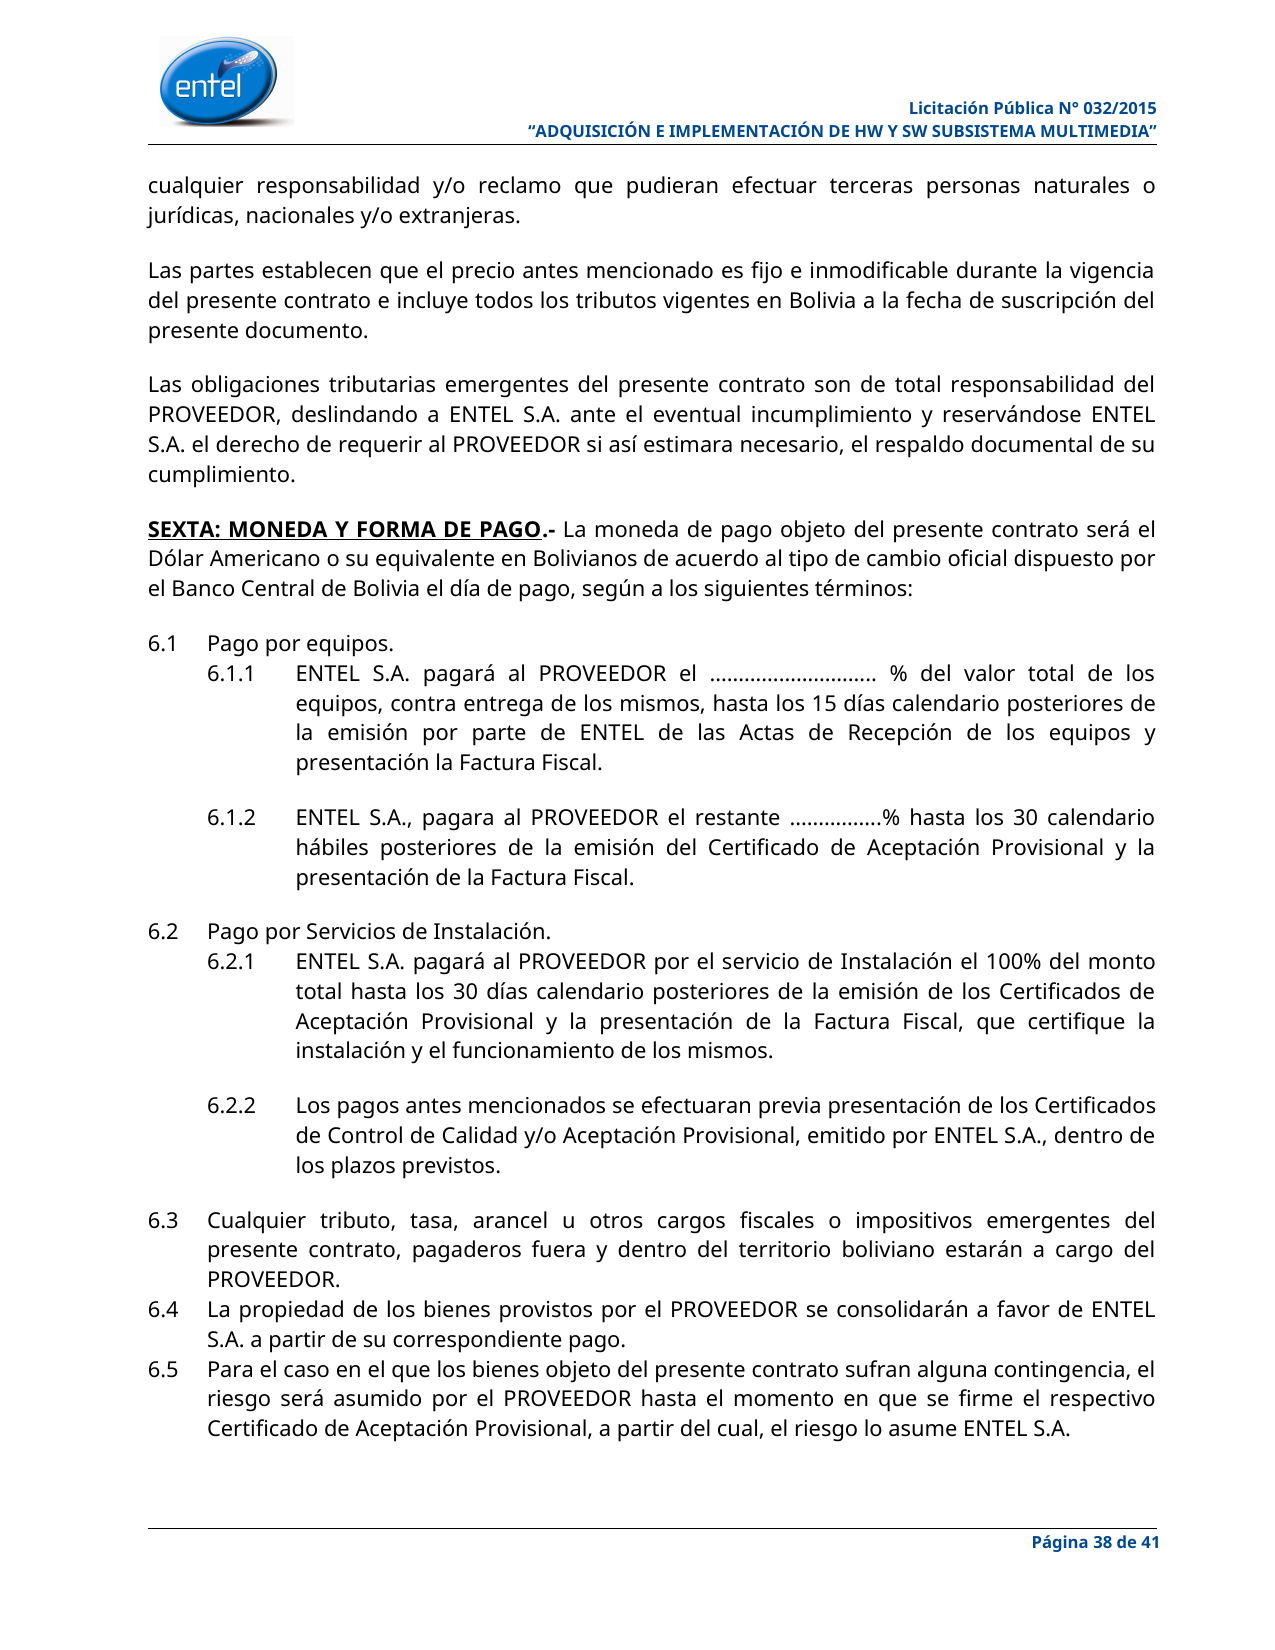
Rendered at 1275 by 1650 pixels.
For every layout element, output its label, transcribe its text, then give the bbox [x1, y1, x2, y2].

text Las partes establecen que el precio antes mencionado es fijo e inmodificable durante la vigencia del presente contrato e incluye todos los tributos vigentes en Bolivia a la fecha de suscripción del presente documento. [148, 255, 1157, 344]
text 6.2.1 ENTEL S.A. pagará al PROVEEDOR por el servicio de Instalación el 100% del monto total hasta los 30 días calendario posteriores de la emisión de los Certificados de Aceptación Provisional y la presentación de la Factura Fiscal, que certifique la instalación y el funcionamiento de los mismos. [207, 946, 1157, 1065]
text 6.1.1 ENTEL S.A. pagará al PROVEEDOR el ……………………….. % del valor total de los equipos, contra entrega de los mismos, hasta los 15 días calendario posteriores de la emisión por parte de ENTEL de las Actas de Recepción de los equipos y presentación la Factura Fiscal. [207, 658, 1157, 777]
text 6.5 Para el caso en el que los bienes objeto del presente contrato sufran alguna contingencia, el riesgo será asumido por el PROVEEDOR hasta el momento en que se firme el respectivo Certificado de Aceptación Provisional, a partir del cual, el riesgo lo asume ENTEL S.A. [148, 1354, 1157, 1443]
text 6.1.2 ENTEL S.A., pagara al PROVEEDOR el restante …………….% hasta los 30 calendario hábiles posteriores de la emisión del Certificado de Aceptación Provisional y la presentación de la Factura Fiscal. [207, 802, 1157, 891]
text Las obligaciones tributarias emergentes del presente contrato son de total responsabilidad del PROVEEDOR, deslindando a ENTEL S.A. ante el eventual incumplimiento y reservándose ENTEL S.A. el derecho de requerir al PROVEEDOR si así estimara necesario, el respaldo documental de su cumplimiento. [148, 369, 1157, 489]
text 6.4 La propiedad de los bienes provistos por el PROVEEDOR se consolidarán a favor de ENTEL S.A. a partir de su correspondiente pago. [148, 1294, 1157, 1354]
picture [159, 36, 295, 127]
text 6.3 Cualquier tributo, tasa, arancel u otros cargos fiscales o impositivos emergentes del presente contrato, pagaderos fuera y dentro del territorio boliviano estarán a cargo del PROVEEDOR. [148, 1205, 1157, 1294]
text 6.2 Pago por Servicios de Instalación. [148, 916, 1157, 946]
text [148, 171, 1157, 230]
text SEXTA: MONEDA Y FORMA DE PAGO.- La moneda de pago objeto del presente contrato será el Dólar Americano o su equivalente en Bolivianos de acuerdo al tipo de cambio oficial dispuesto por el Banco Central de Bolivia el día de pago, según a los siguientes términos: [148, 514, 1157, 603]
text 6.2.2 Los pagos antes mencionados se efectuaran previa presentación de los Certificados de Control de Calidad y/o Aceptación Provisional, emitido por ENTEL S.A., dentro de los plazos previstos. [207, 1090, 1157, 1180]
text 6.1 Pago por equipos. [148, 628, 1157, 658]
